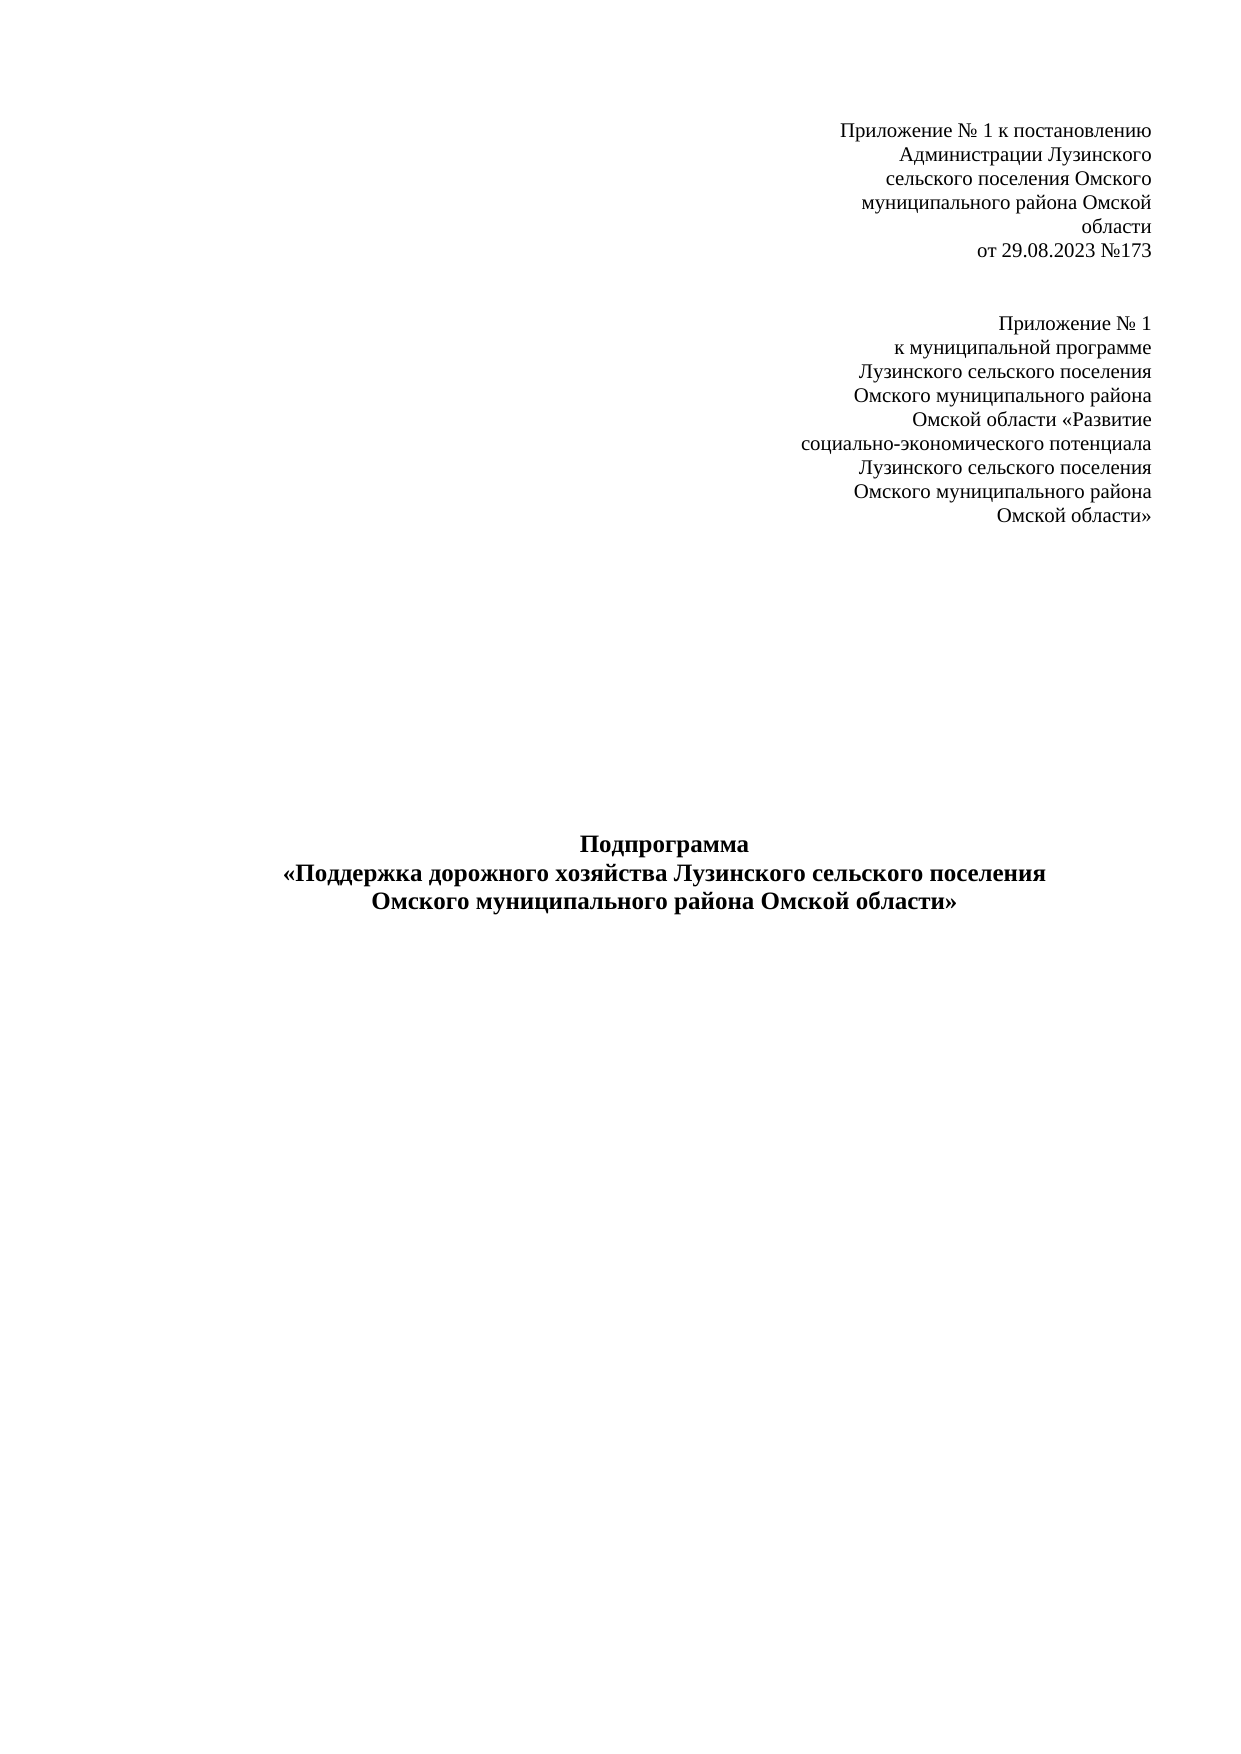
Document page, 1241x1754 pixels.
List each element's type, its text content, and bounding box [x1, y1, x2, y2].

text муниципального района Омской [767, 190, 1152, 214]
text области [767, 214, 1152, 238]
text Администрации Лузинского [767, 142, 1152, 166]
text Лузинского сельского поселения [767, 455, 1152, 479]
text Подпрограмма [177, 829, 1152, 858]
text Омской области» [767, 503, 1152, 527]
text Омского муниципального района Омской области» [177, 886, 1152, 915]
text Омского муниципального района [767, 383, 1152, 407]
text Лузинского сельского поселения [767, 359, 1152, 383]
text Приложение № 1 к постановлению [767, 118, 1152, 142]
text к муниципальной программе [767, 335, 1152, 359]
text Омской области «Развитие [767, 407, 1152, 431]
text от 29.08.2023 №173 [767, 238, 1152, 262]
text Омского муниципального района [767, 479, 1152, 503]
text «Поддержка дорожного хозяйства Лузинского сельского поселения [177, 858, 1152, 886]
text Приложение № 1 [767, 311, 1152, 335]
text социально-экономического потенциала [767, 431, 1152, 455]
text сельского поселения Омского [767, 166, 1152, 190]
